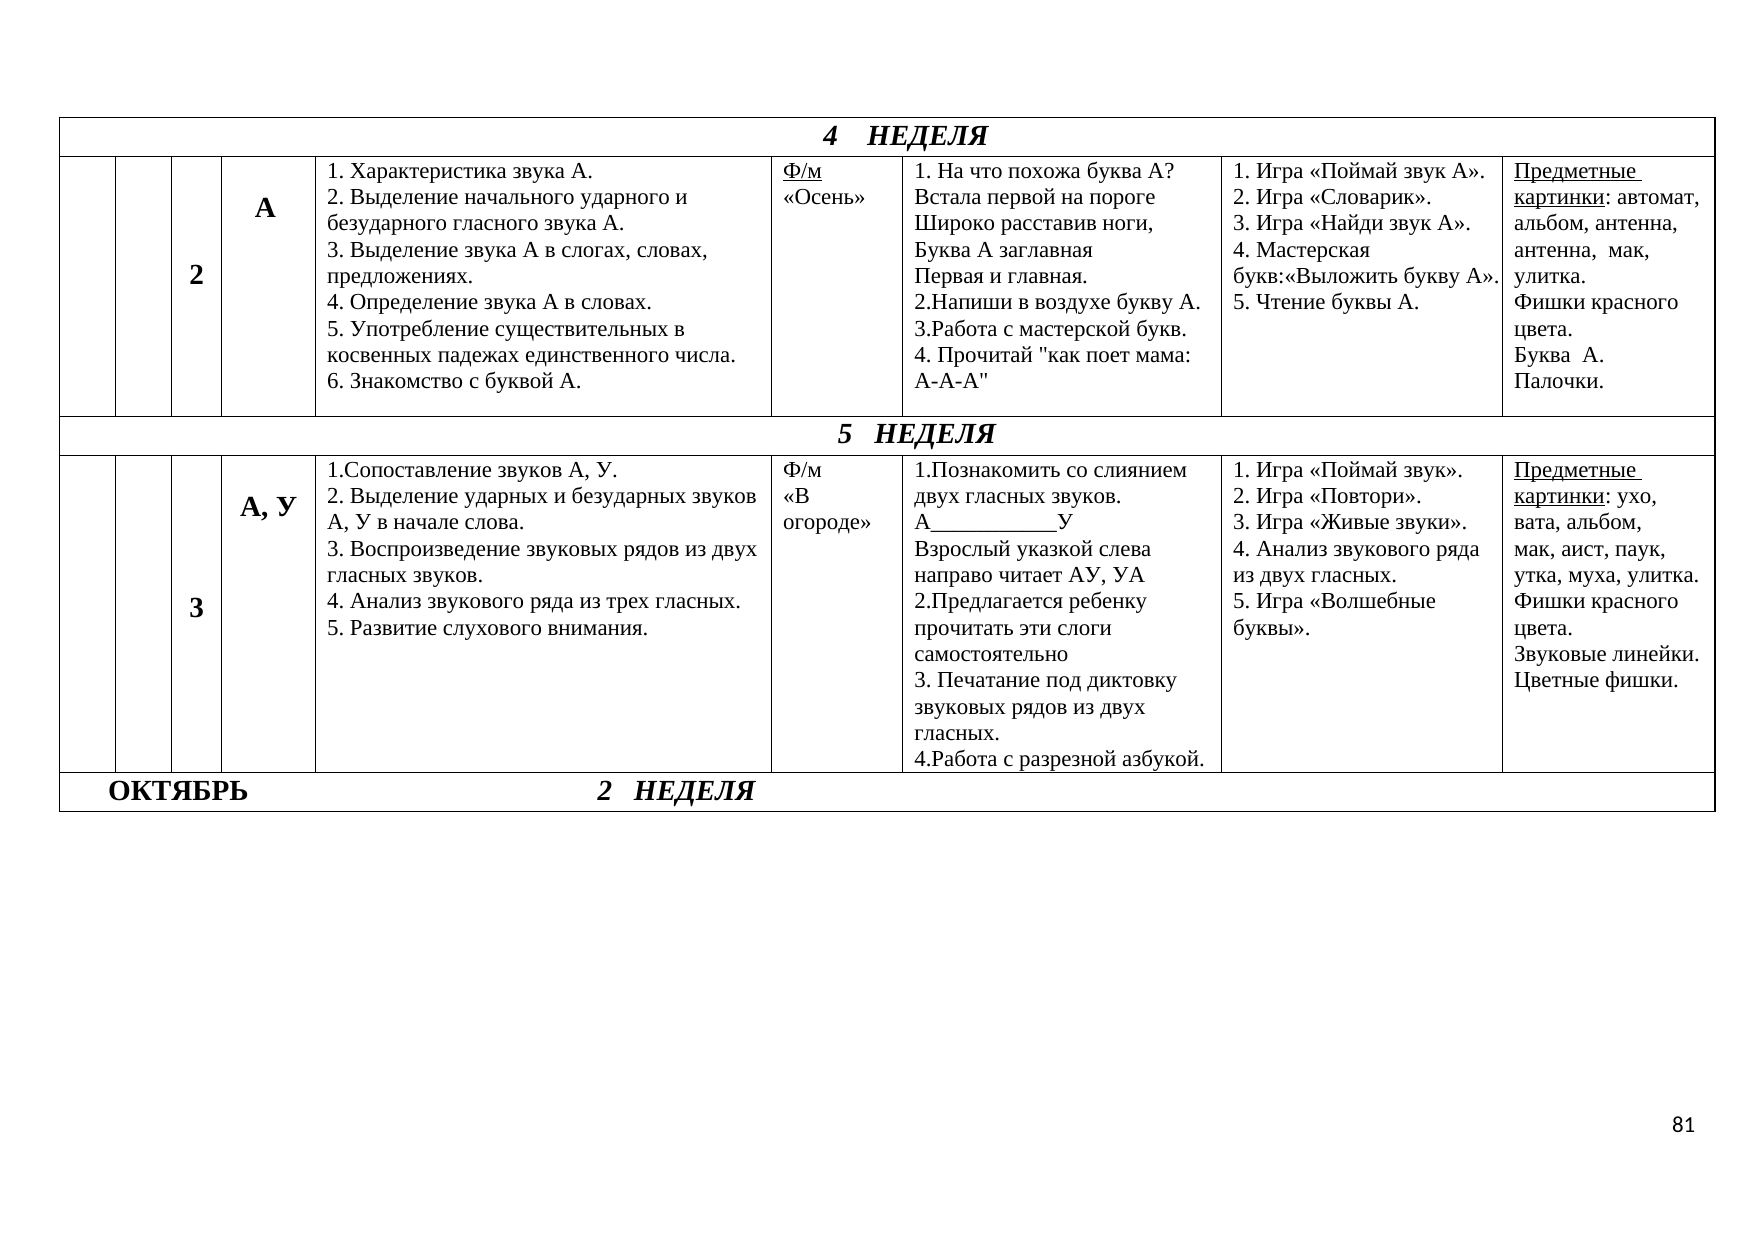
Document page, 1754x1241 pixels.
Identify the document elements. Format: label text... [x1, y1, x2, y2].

table_cell 1. Характеристика звука А. 2. Выделение начального ударного и безударного гласного звука А. 3. Выделение звука А в слогах, словах, предложениях. 4. Определение звука А в словах. 5. Употребление существительных в косвенных падежах единственного числа. 6. Знакомство с буквой А. [316, 157, 771, 416]
table_cell Ф/м «В огороде» [772, 456, 902, 772]
table_cell 1. На что похожа буква А? Встала первой на пороге Широко расставив ноги, Буква А заглавная Первая и главная. 2.Напиши в воздухе букву А. 3.Работа с мастерской букв. 4. Прочитай "как поет мама: А-А-А" [903, 157, 1221, 416]
table_cell 2 [172, 157, 221, 416]
table_cell 1. Игра «Поймай звук А». 2. Игра «Словарик». 3. Игра «Найди звук А». 4. Мастерская букв:«Выложить букву А». 5. Чтение буквы А. [1222, 157, 1502, 416]
table_cell Предметные картинки: автомат, альбом, антенна, антенна, мак, улитка. Фишки красного цвета. Буква А. Палочки. [1503, 157, 1714, 416]
table_cell [60, 157, 115, 416]
table_cell А [222, 157, 315, 416]
table_cell 3 [172, 456, 221, 772]
table_cell Предметные картинки: ухо, вата, альбом, мак, аист, паук, утка, муха, улитка. Фишки красного цвета. Звуковые линейки. Цветные фишки. [1503, 456, 1714, 772]
table_cell [60, 456, 115, 772]
table_cell 1. Игра «Поймай звук». 2. Игра «Повтори». 3. Игра «Живые звуки». 4. Анализ звукового ряда из двух гласных. 5. Игра «Волшебные буквы». [1222, 456, 1502, 772]
table_cell 5 НЕДЕЛЯ [60, 417, 1714, 454]
table_cell 1.Сопоставление звуков А, У. 2. Выделение ударных и безударных звуков А, У в начале слова. 3. Воспроизведение звуковых рядов из двух гласных звуков. 4. Анализ звукового ряда из трех гласных. 5. Развитие слухового внимания. [316, 456, 771, 772]
table_cell ОКТЯБРЬ 2 НЕДЕЛЯ [60, 773, 1714, 811]
table_cell [116, 157, 171, 416]
table_cell 1.Познакомить со слиянием двух гласных звуков. А___________У Взрослый указкой слева направо читает АУ, УА 2.Предлагается ребенку прочитать эти слоги самостоятельно 3. Печатание под диктовку звуковых рядов из двух гласных. 4.Работа с разрезной азбукой. [903, 456, 1221, 772]
table_header 4 НЕДЕЛЯ [60, 118, 1714, 156]
table_cell Ф/м «Осень» [772, 157, 902, 416]
table_cell А, У [222, 456, 315, 772]
table_cell [116, 456, 171, 772]
